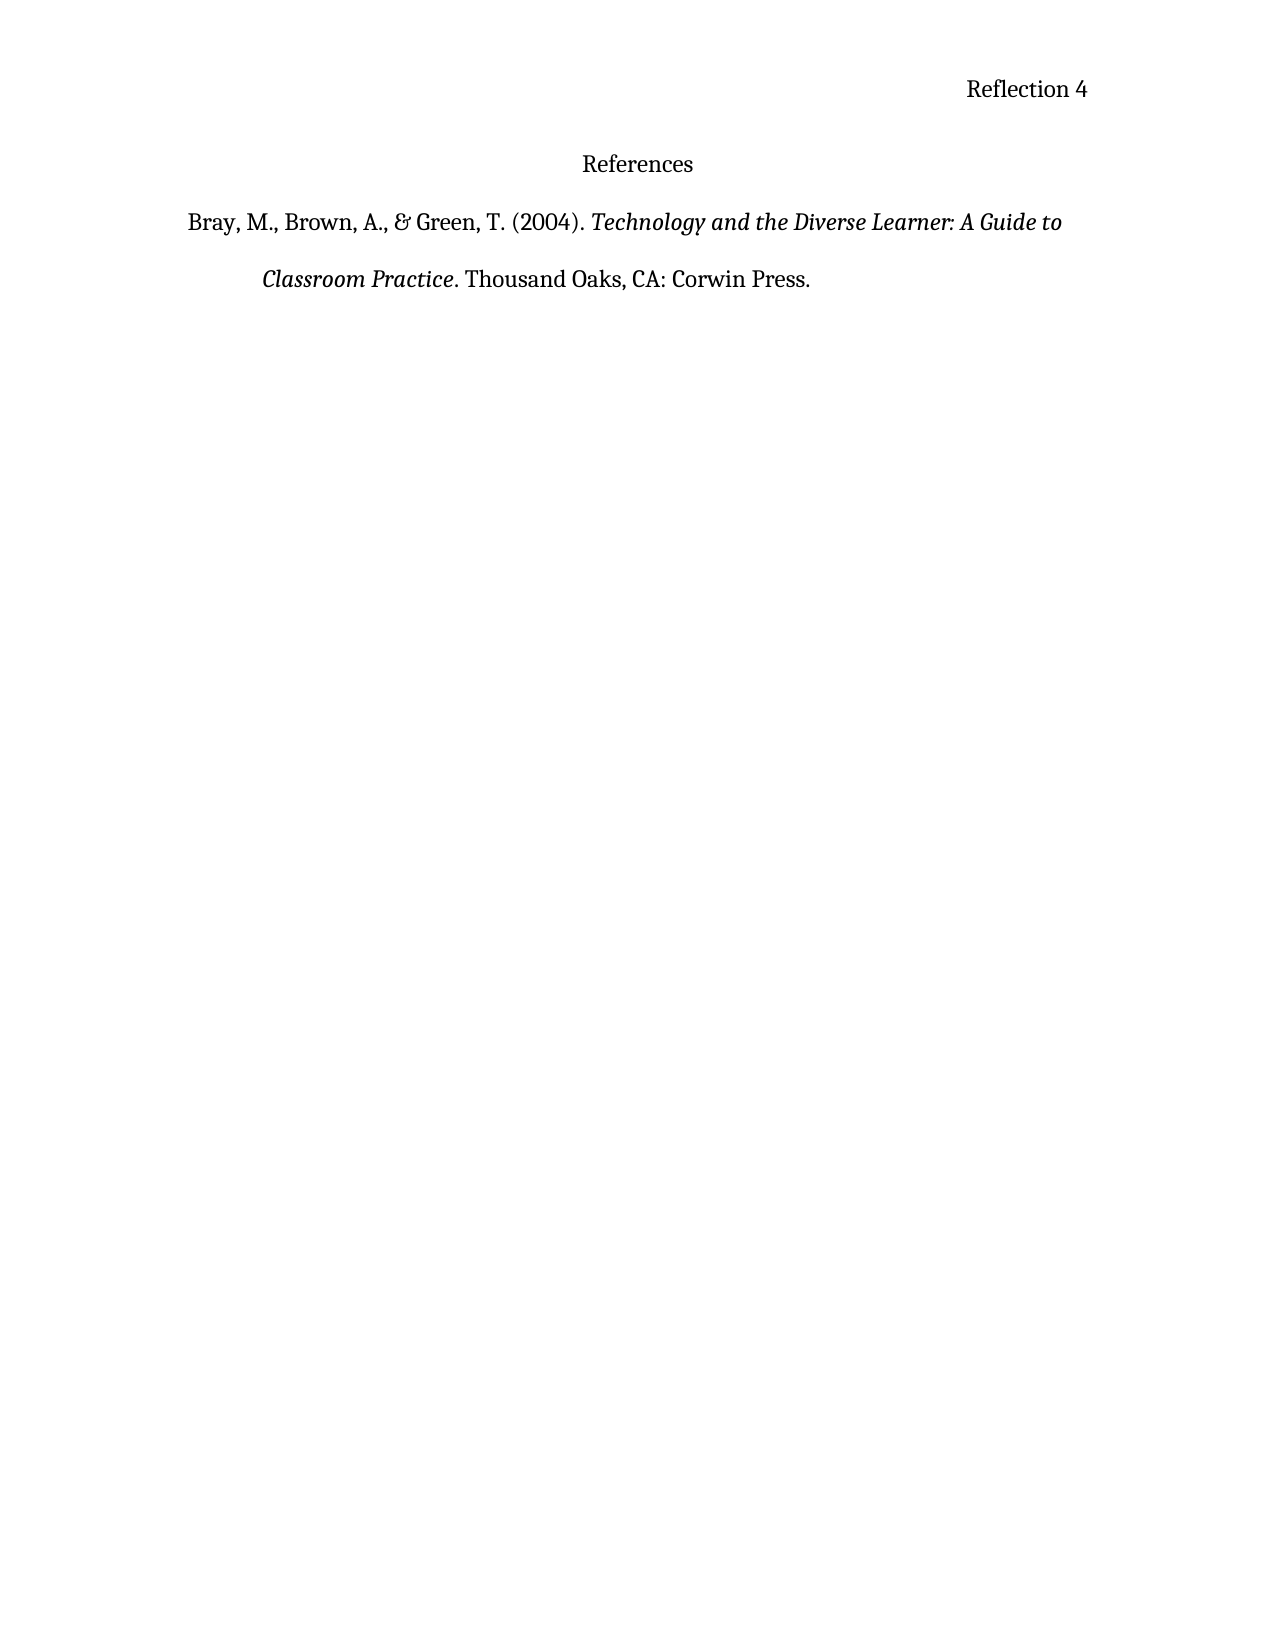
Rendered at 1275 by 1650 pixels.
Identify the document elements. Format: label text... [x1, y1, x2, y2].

text Bray, M., Brown, A., & Green, T. (2004). Technology and the Diverse Learner: A Guide to Classroom Practice. Thousand Oaks, CA: Corwin Press. [187, 208, 1087, 294]
text References [187, 150, 1087, 179]
